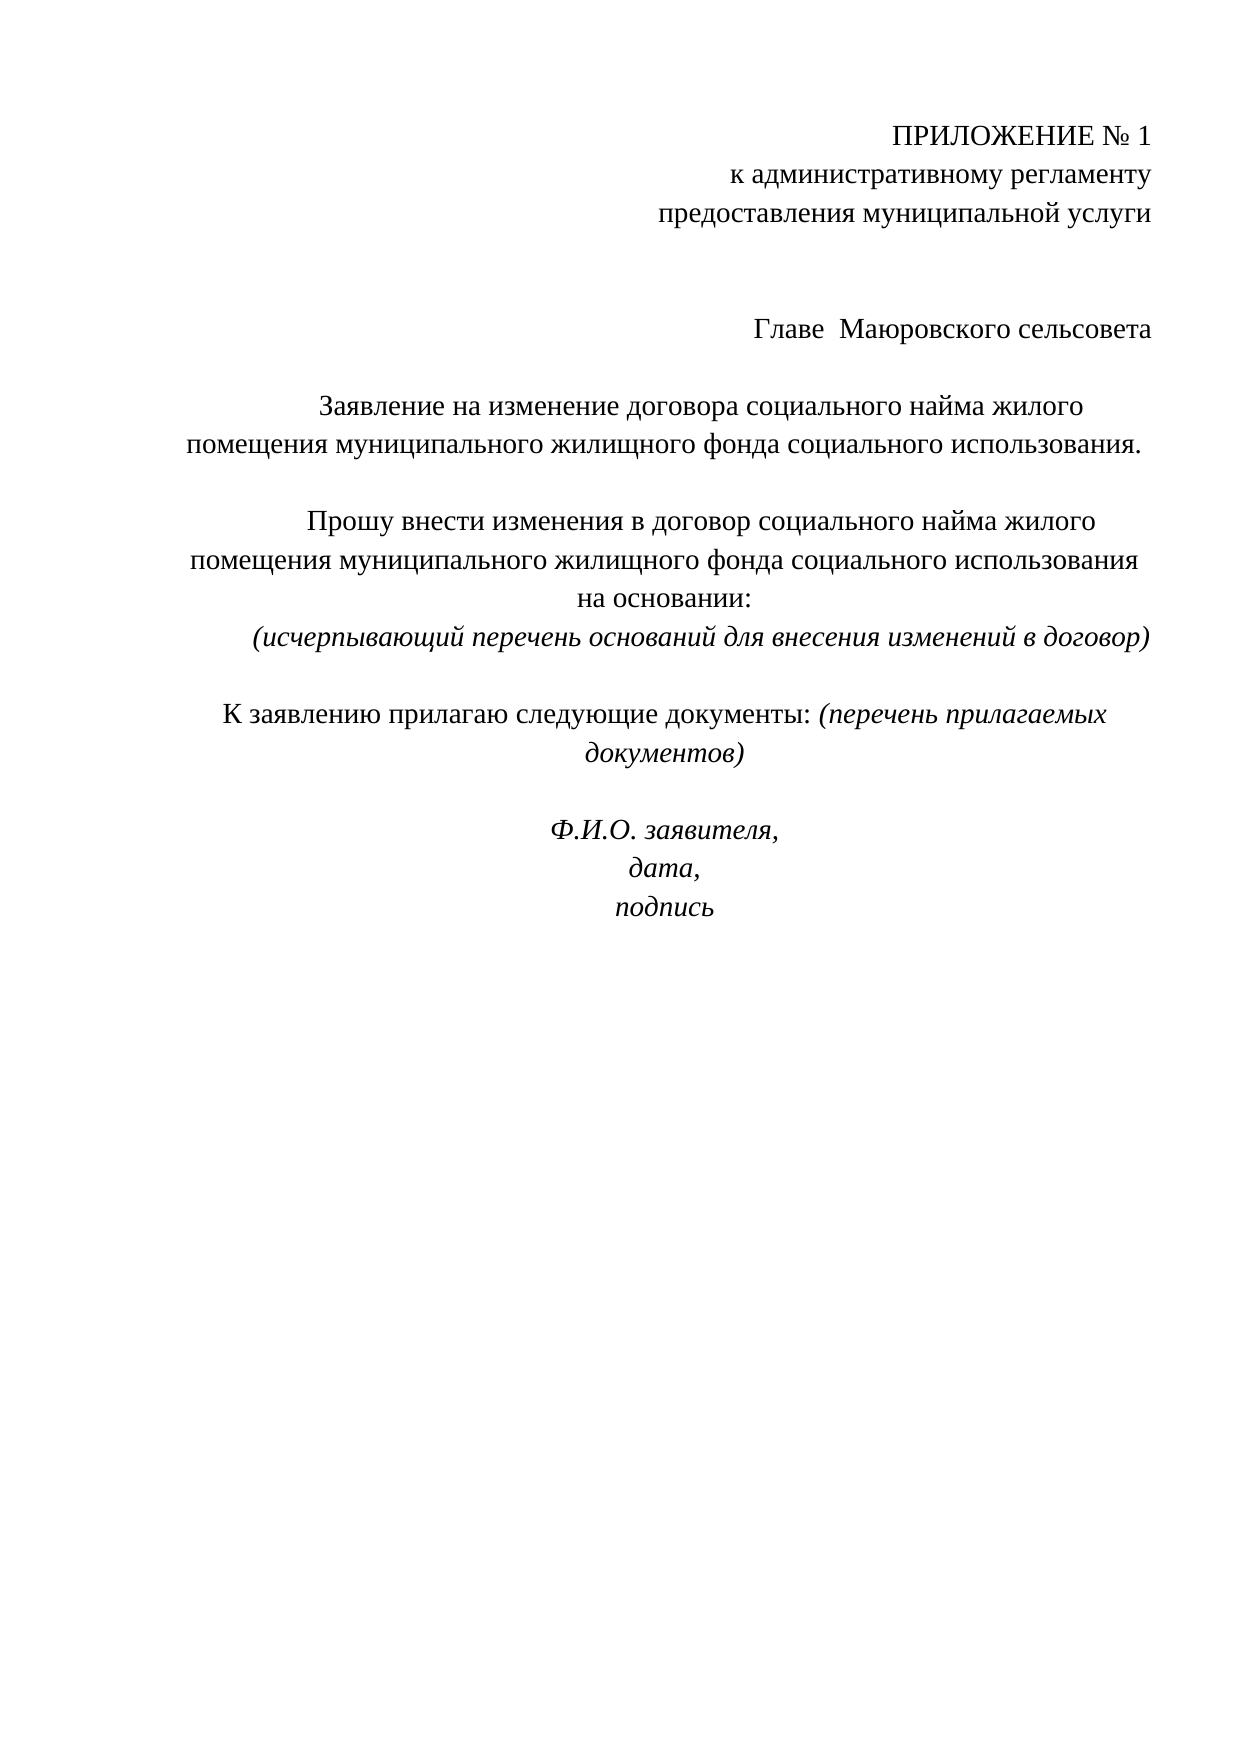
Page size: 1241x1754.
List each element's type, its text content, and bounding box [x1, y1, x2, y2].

text к административному регламенту [177, 157, 1152, 190]
text К заявлению прилагаю следующие документы: (перечень прилагаемых документов) [177, 696, 1152, 768]
text предоставления муниципальной услуги [177, 195, 1152, 229]
text Ф.И.О. заявителя, [177, 812, 1152, 845]
text подпись [177, 889, 1152, 922]
text Главе Маюровского сельсовета [177, 311, 1152, 344]
text Заявление на изменение договора социального найма жилого помещения муниципального жилищного фонда социального использования. [177, 388, 1152, 460]
text ПРИЛОЖЕНИЕ № 1 [252, 118, 1152, 152]
text Прошу внести изменения в договор социального найма жилого помещения муниципального жилищного фонда социального использования на основании: [177, 503, 1152, 614]
text дата, [177, 850, 1152, 884]
text (исчерпывающий перечень оснований для внесения изменений в договор) [177, 619, 1152, 653]
